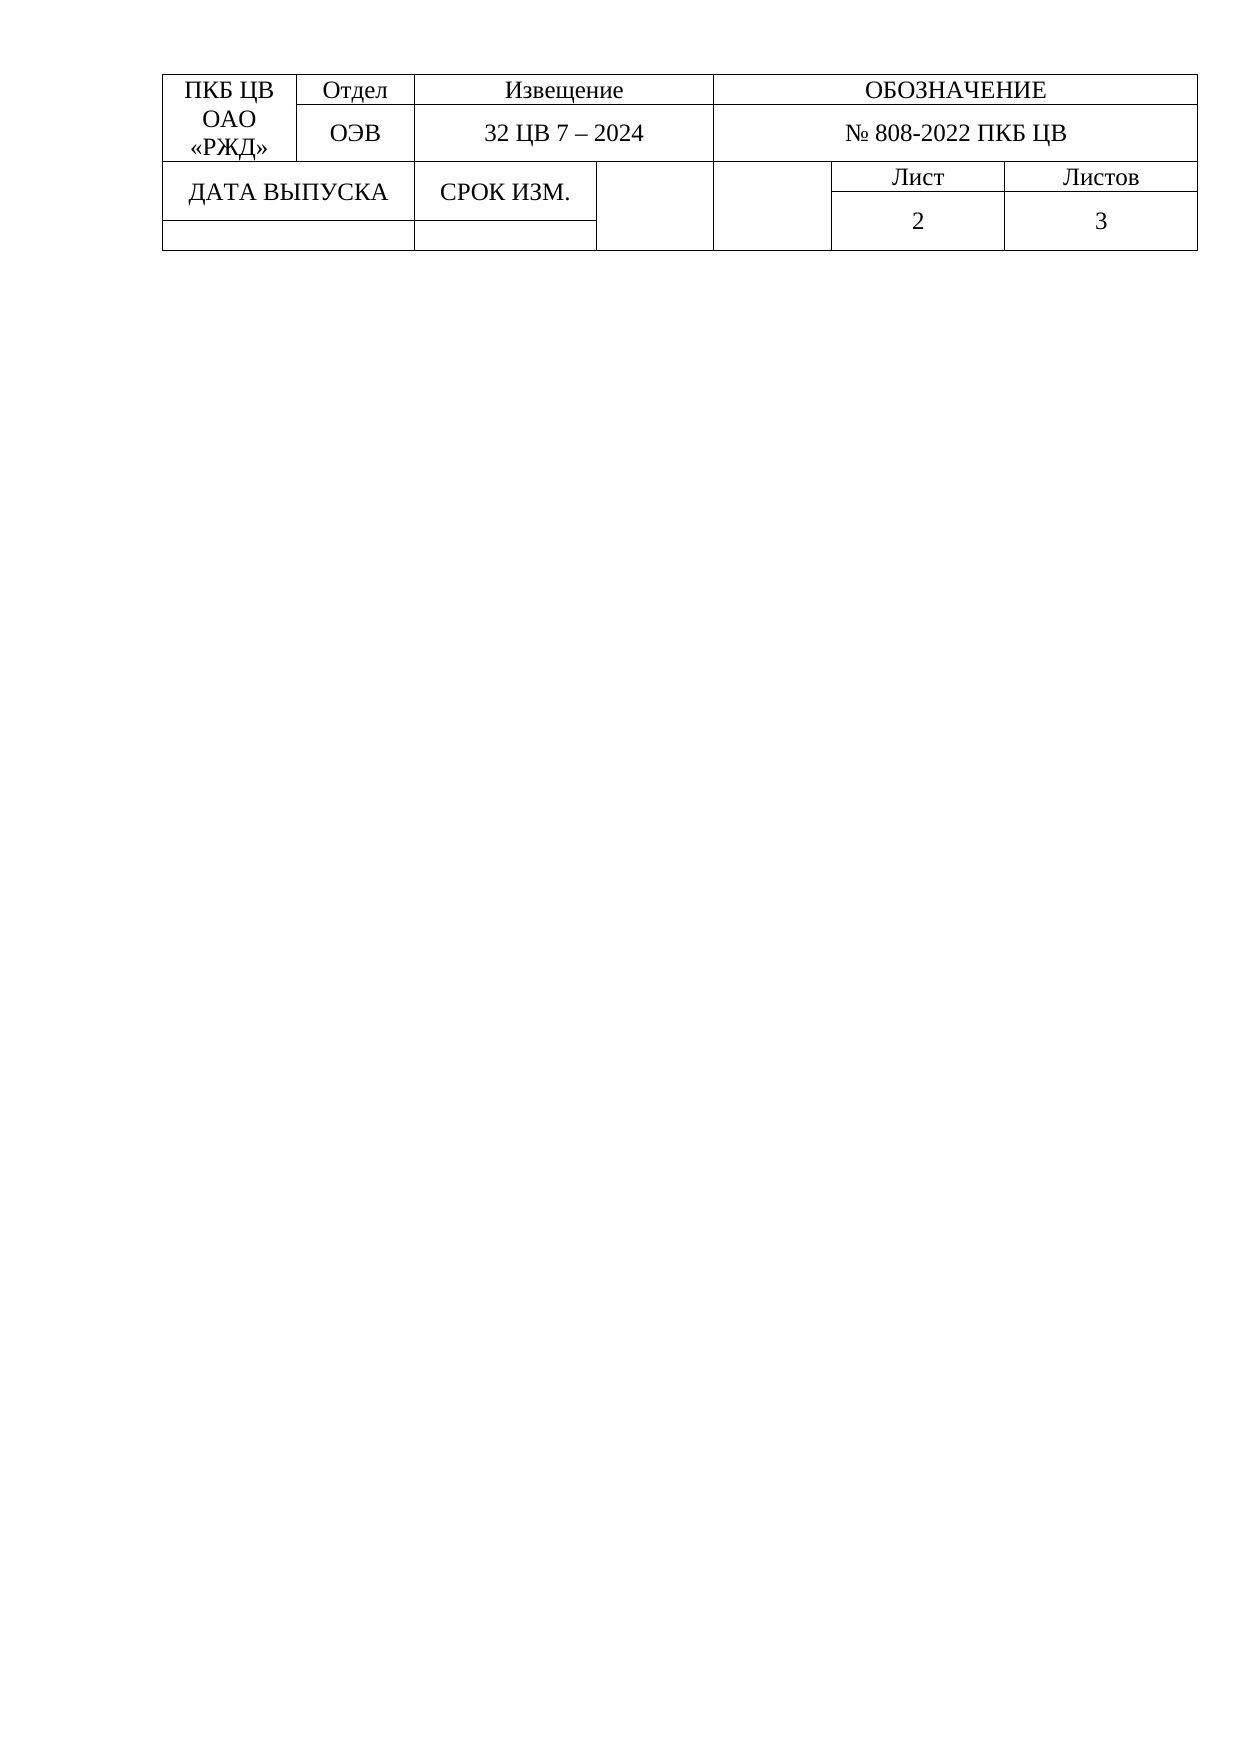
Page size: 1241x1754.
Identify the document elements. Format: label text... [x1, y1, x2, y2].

table_cell 2 [832, 192, 1004, 249]
table_header ОБОЗНАЧЕНИЕ [714, 75, 1197, 104]
table_cell № 808-2022 ПКБ ЦВ [714, 105, 1197, 161]
table_cell ДАТА ВЫПУСКА [163, 162, 414, 220]
table_header Отдел [297, 75, 414, 104]
table_header Извещение [415, 75, 713, 104]
table_cell 3 [1005, 192, 1197, 249]
table_cell [163, 221, 414, 249]
table_cell [415, 221, 596, 249]
table_cell Листов [1005, 162, 1197, 191]
table_cell ОЭВ [297, 105, 414, 161]
table_cell 32 ЦВ 7 – 2024 [415, 105, 713, 161]
table_cell СРОК ИЗМ. [415, 162, 596, 220]
table_cell Лист [832, 162, 1004, 191]
table_header ПКБ ЦВ ОАО «РЖД» [163, 75, 296, 161]
table_cell [597, 162, 713, 249]
table_cell [714, 162, 831, 249]
